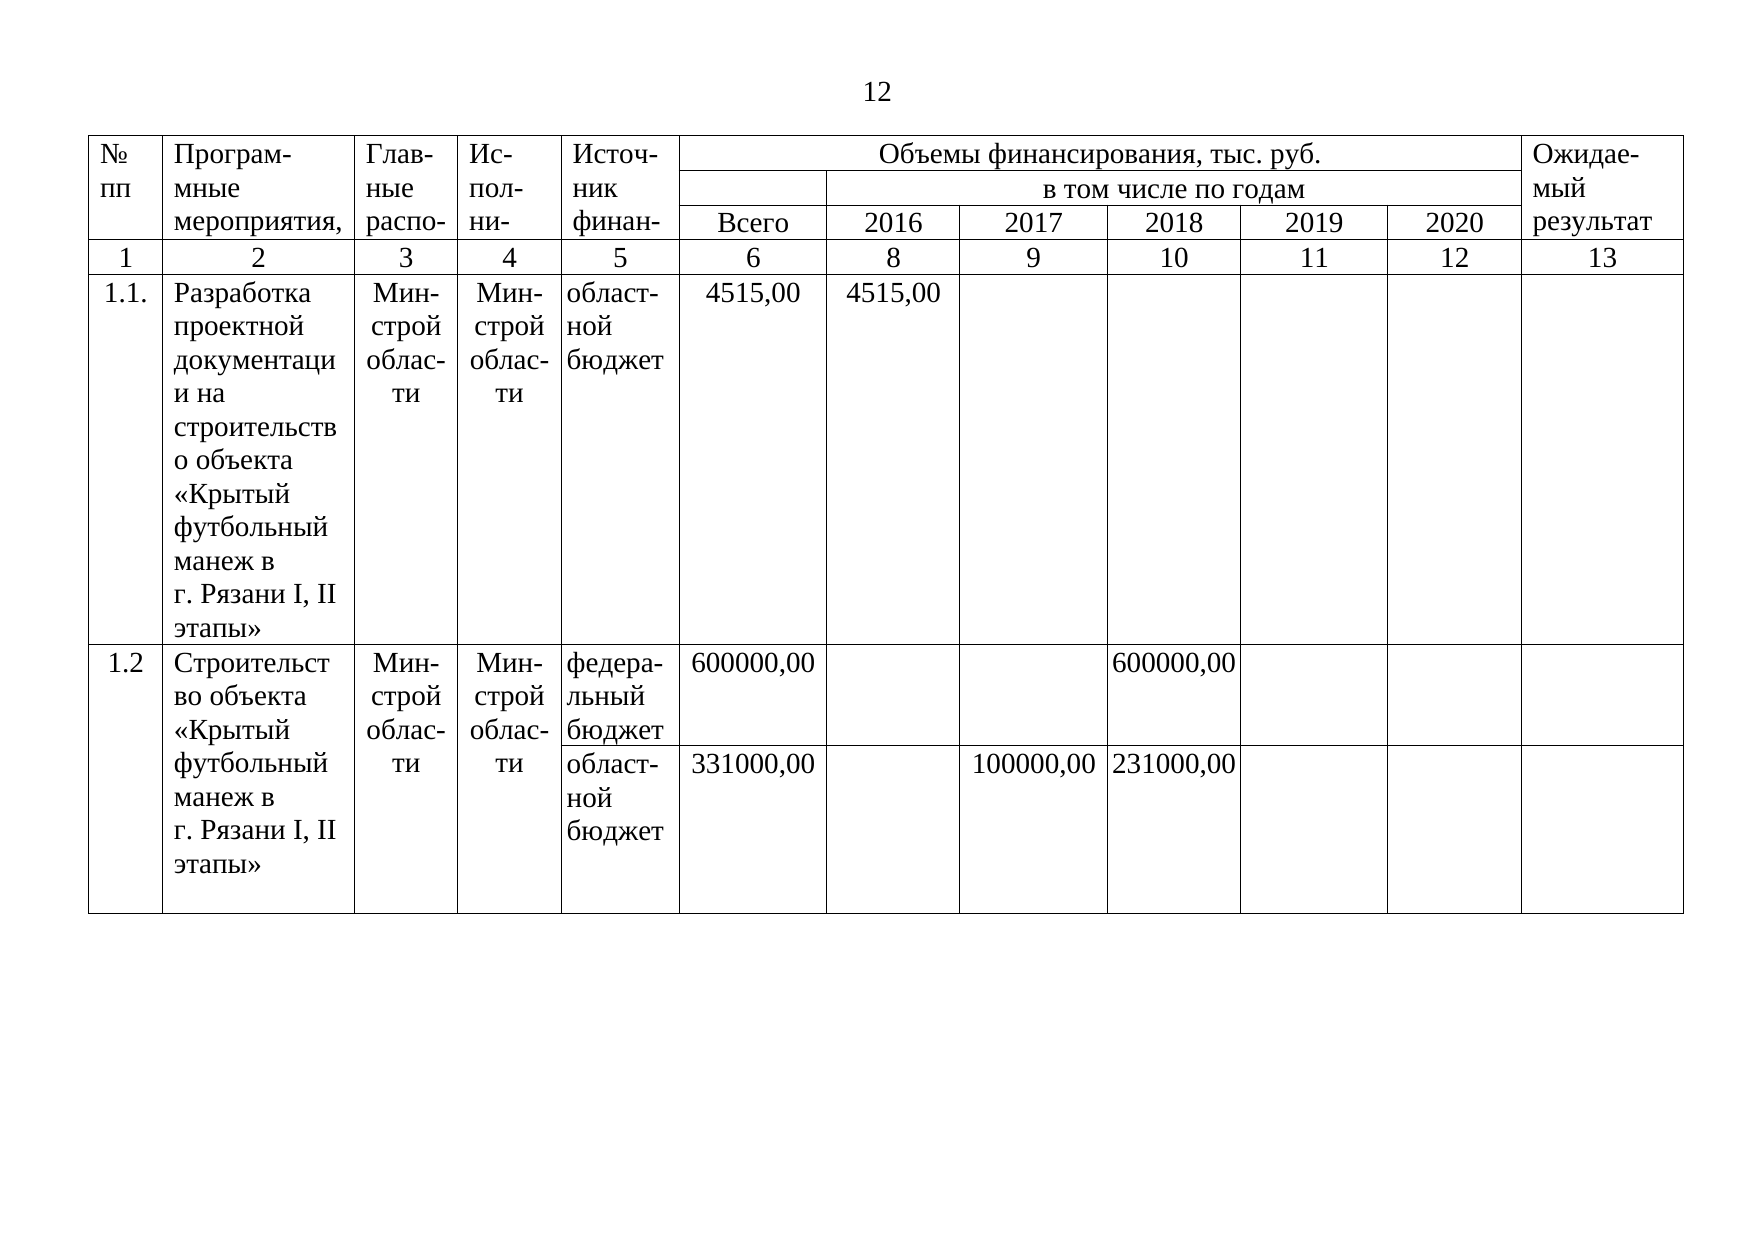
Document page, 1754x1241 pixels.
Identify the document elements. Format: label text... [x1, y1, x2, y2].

table_cell 8 [827, 240, 959, 274]
table_cell 2017 [960, 206, 1107, 239]
table_cell Строительство объекта «Крытый футбольный манеж в г. Рязани I, II этапы» [163, 645, 354, 913]
table_cell [1522, 275, 1683, 644]
table_cell област-ной бюджет [562, 746, 679, 913]
table_cell [1388, 275, 1521, 644]
table_cell Разработка проектной документации на строительство объекта «Крытый футбольный манеж в г. Рязани I, II этапы» [163, 275, 354, 644]
table_cell [1241, 746, 1387, 913]
table_cell в том числе по годам [827, 171, 1521, 204]
table_cell 2 [163, 240, 354, 274]
table_cell област-ной бюджет [562, 275, 679, 644]
table_cell 1.1. [89, 275, 162, 644]
table_cell федера-льный бюджет [562, 645, 679, 745]
table_cell 600000,00 [680, 645, 826, 745]
table_cell 1 [89, 240, 162, 274]
table_cell 2020 [1388, 206, 1521, 239]
table_header № пп [89, 136, 162, 239]
table_cell 2019 [1241, 206, 1387, 239]
table_cell 1.2 [89, 645, 162, 913]
table_cell 2016 [827, 206, 959, 239]
table_cell [1388, 645, 1521, 745]
table_cell 11 [1241, 240, 1387, 274]
table_cell Мин-строй облас-ти [458, 645, 561, 913]
table_cell Мин-строй облас-ти [458, 275, 561, 644]
table_cell 100000,00 [960, 746, 1107, 913]
table_cell 4515,00 [680, 275, 826, 644]
table_cell [1241, 645, 1387, 745]
table_cell Всего [680, 206, 826, 239]
table_header Глав-ные распо-ряди-тели [355, 136, 457, 239]
table_cell 3 [355, 240, 457, 274]
table_cell [1522, 645, 1683, 745]
table_cell 331000,00 [680, 746, 826, 913]
table_header Ис-пол-ни-тели [458, 136, 561, 239]
table_header Ожидае-мый результат [1522, 136, 1683, 239]
table_cell [680, 171, 826, 204]
table_cell 600000,00 [1108, 645, 1240, 745]
table_header Источ-ник финан-сирования [562, 136, 679, 239]
table_cell 231000,00 [1108, 746, 1240, 913]
table_cell [1108, 275, 1240, 644]
table_cell [1241, 275, 1387, 644]
table_cell [1388, 746, 1521, 913]
table_cell 4 [458, 240, 561, 274]
table_cell 2018 [1108, 206, 1240, 239]
table_cell 6 [680, 240, 826, 274]
table_cell [827, 746, 959, 913]
table_cell [960, 645, 1107, 745]
table_cell Мин-строй облас-ти [355, 275, 457, 644]
table_cell Мин-строй облас-ти [355, 645, 457, 913]
table_cell 13 [1522, 240, 1683, 274]
table_cell [960, 275, 1107, 644]
table_header Програм-мные мероприятия, обеспечива-ющие выполнение задачи [163, 136, 354, 239]
table_cell 9 [960, 240, 1107, 274]
table_cell 12 [1388, 240, 1521, 274]
table_cell 5 [562, 240, 679, 274]
table_cell 10 [1108, 240, 1240, 274]
table_cell [827, 645, 959, 745]
table_cell [1522, 746, 1683, 913]
table_header Объемы финансирования, тыс. руб. [680, 136, 1521, 170]
table_cell 4515,00 [827, 275, 959, 644]
